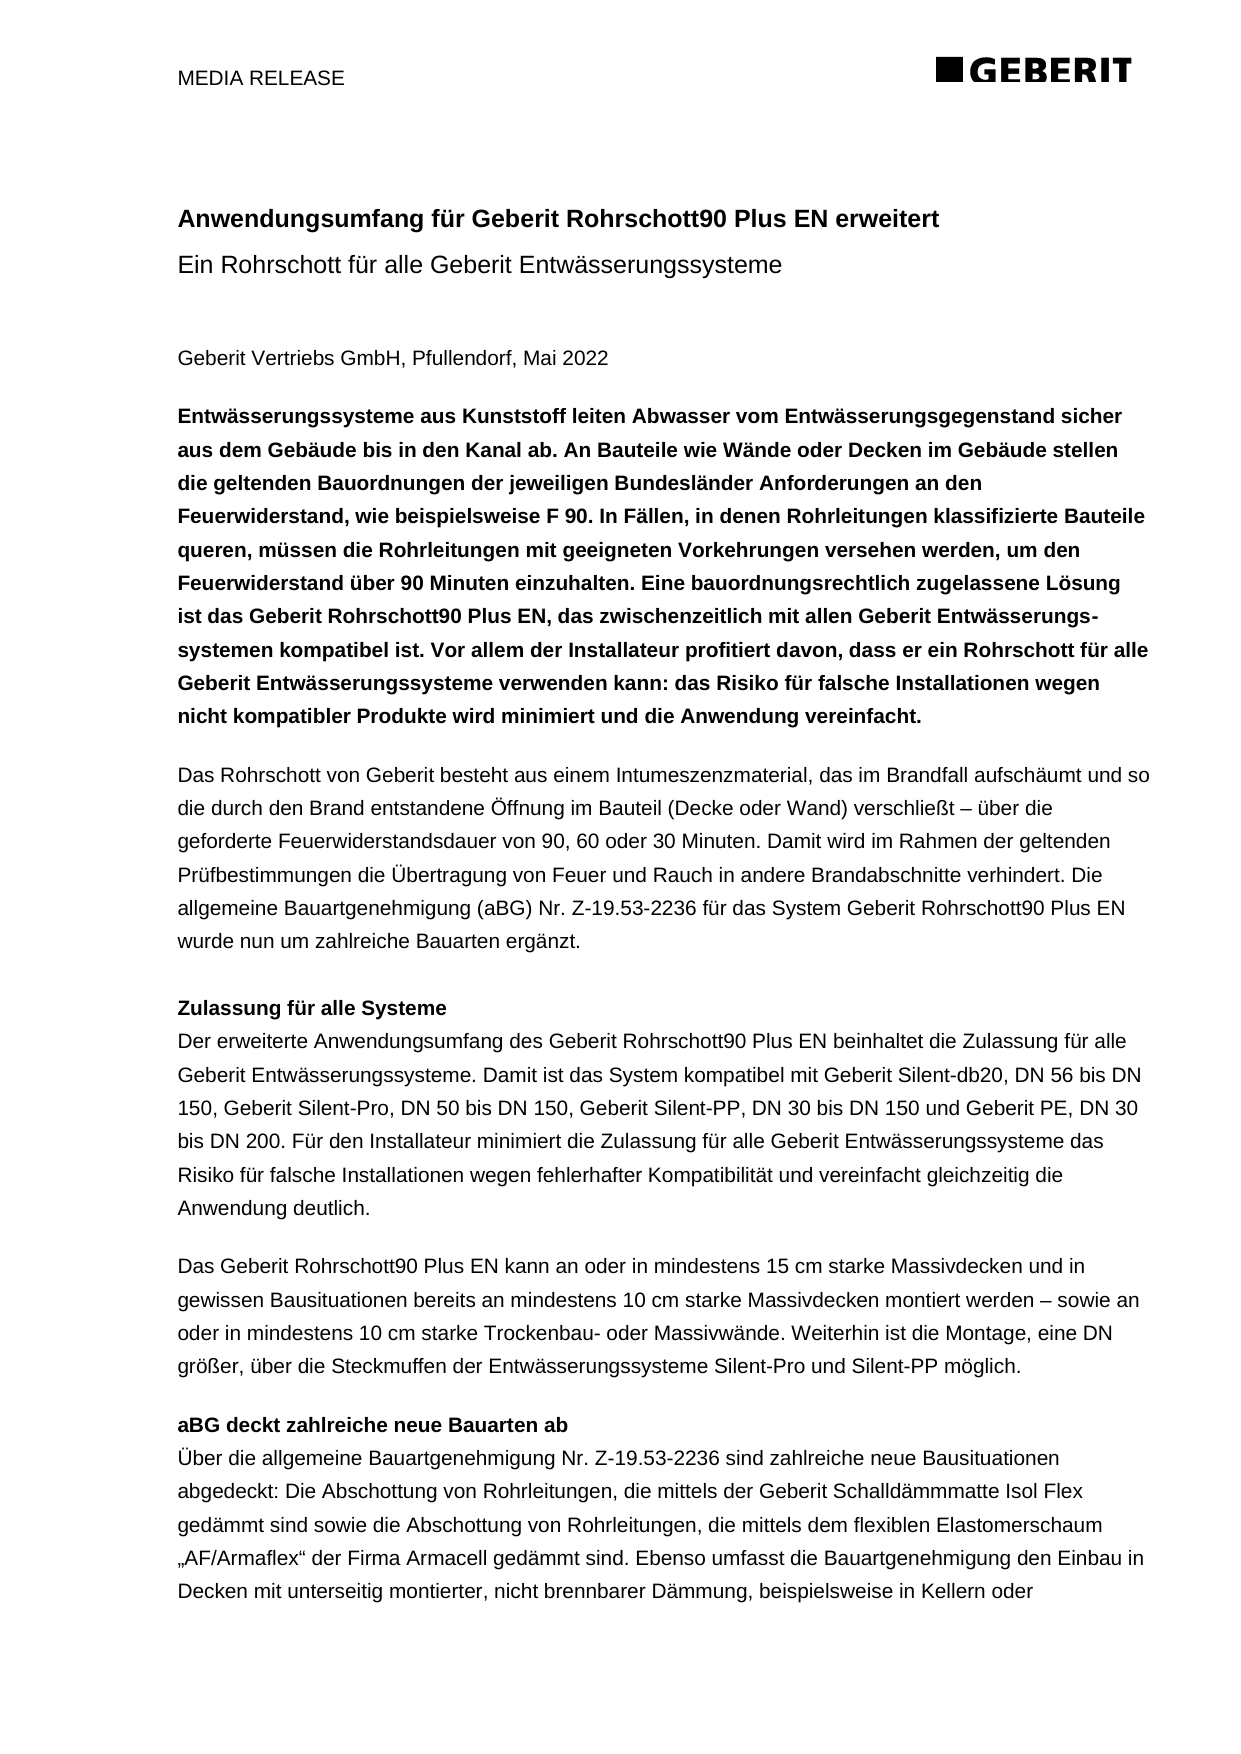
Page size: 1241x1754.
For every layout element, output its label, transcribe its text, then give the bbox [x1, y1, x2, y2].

text Geberit Vertriebs GmbH, Pfullendorf, Mai 2022 [177, 339, 1152, 372]
text Entwässerungssysteme aus Kunststoff leiten Abwasser vom Entwässerungsgegenstand sicher aus dem Gebäude bis in den Kanal ab. An Bauteile wie Wände oder Decken im Gebäude stellen die geltenden Bauordnungen der jeweiligen Bundesländer Anforderungen an den Feuerwiderstand, wie beispielsweise F 90. In Fällen, in denen Rohrleitungen klassifizierte Bauteile queren, müssen die Rohrleitungen mit geeigneten Vorkehrungen versehen werden, um den Feuerwiderstand über 90 Minuten einzuhalten. Eine bauordnungsrechtlich zugelassene Lösung ist das Geberit Rohrschott90 Plus EN, das zwischenzeitlich mit allen Geberit Entwässerungssystemen kompatibel ist. Vor allem der Installateur profitiert davon, dass er ein Rohrschott für alle Geberit Entwässerungssysteme verwenden kann: das Risiko für falsche Installationen wegen nicht kompatibler Produkte wird minimiert und die Anwendung vereinfacht. [177, 397, 1152, 731]
text Das Geberit Rohrschott90 Plus EN kann an oder in mindestens 15 cm starke Massivdecken und in gewissen Bausituationen bereits an mindestens 10 cm starke Massivdecken montiert werden – sowie an oder in mindestens 10 cm starke Trockenbau- oder Massivwände. Weiterhin ist die Montage, eine DN größer, über die Steckmuffen der Entwässerungssysteme Silent-Pro und Silent-PP möglich. [177, 1247, 1152, 1381]
text Anwendungsumfang für Geberit Rohrschott90 Plus EN erweitert [177, 204, 1152, 233]
text Ein Rohrschott für alle Geberit Entwässerungssysteme [177, 247, 1152, 314]
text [177, 1406, 1152, 1606]
text Das Rohrschott von Geberit besteht aus einem Intumeszenzmaterial, das im Brandfall aufschäumt und so die durch den Brand entstandene Öffnung im Bauteil (Decke oder Wand) verschließt – über die geforderte Feuerwiderstandsdauer von 90, 60 oder 30 Minuten. Damit wird im Rahmen der geltenden Prüfbestimmungen die Übertragung von Feuer und Rauch in andere Brandabschnitte verhindert. Die allgemeine Bauartgenehmigung (aBG) Nr. Z-19.53-2236 für das System Geberit Rohrschott90 Plus EN wurde nun um zahlreiche Bauarten ergänzt. Zulassung für alle Systeme Der erweiterte Anwendungsumfang des Geberit Rohrschott90 Plus EN beinhaltet die Zulassung für alle Geberit Entwässerungssysteme. Damit ist das System kompatibel mit Geberit Silent-db20, DN 56 bis DN 150, Geberit Silent-Pro, DN 50 bis DN 150, Geberit Silent-PP, DN 30 bis DN 150 und Geberit PE, DN 30 bis DN 200. Für den Installateur minimiert die Zulassung für alle Geberit Entwässerungssysteme das Risiko für falsche Installationen wegen fehlerhafter Kompatibilität und vereinfacht gleichzeitig die Anwendung deutlich. [177, 756, 1152, 1222]
picture [935, 56, 1132, 82]
